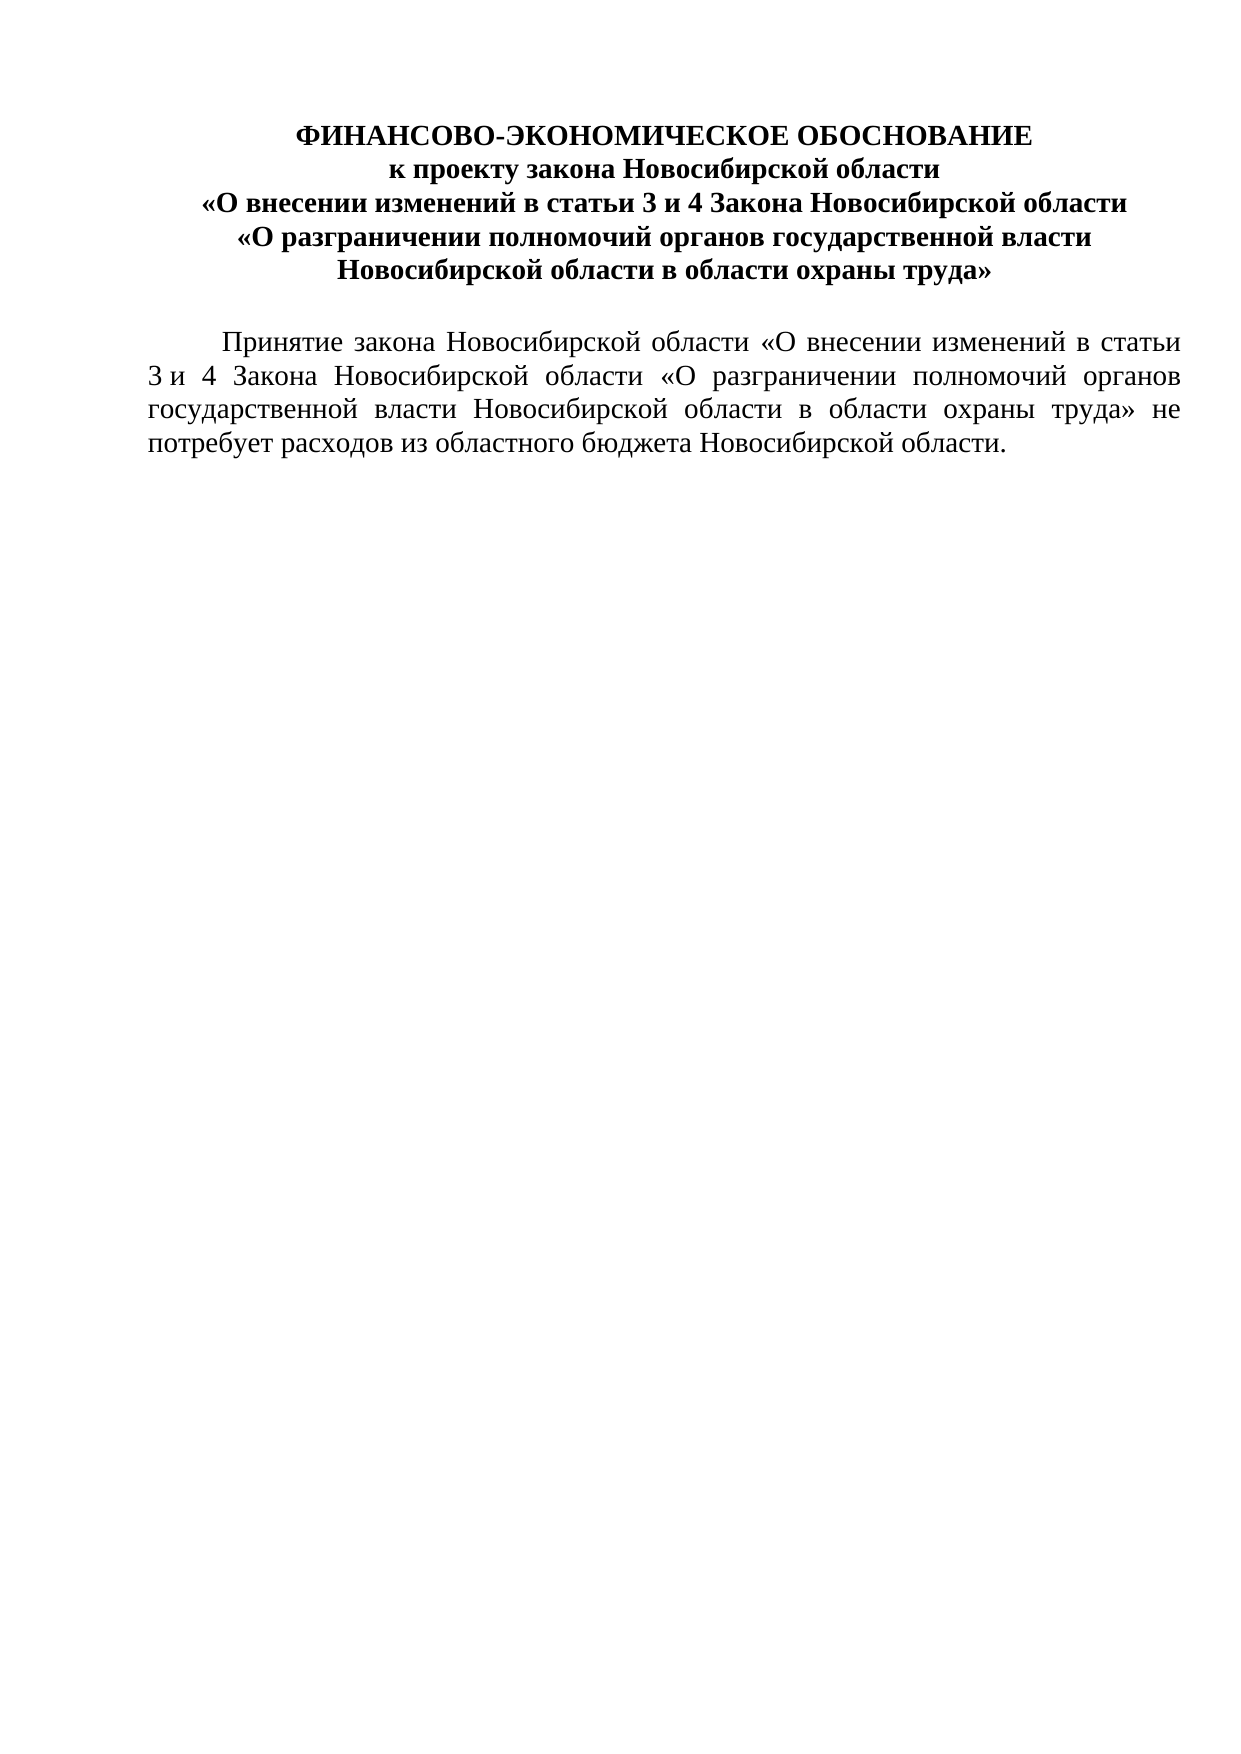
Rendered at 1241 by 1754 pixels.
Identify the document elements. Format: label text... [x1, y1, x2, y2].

text «О разграничении полномочий органов государственной власти Новосибирской области в области охраны труда» [148, 219, 1181, 286]
text Принятие закона Новосибирской области «О внесении изменений в статьи 3 и 4 Закона Новосибирской области «О разграничении полномочий органов государственной власти Новосибирской области в области охраны труда» не потребует расходов из областного бюджета Новосибирской области. [148, 324, 1181, 458]
text ФИНАНСОВО-ЭКОНОМИЧЕСКОЕ ОБОСНОВАНИЕ [148, 118, 1181, 152]
text к проекту закона Новосибирской области [148, 152, 1181, 185]
text «О внесении изменений в статьи 3 и 4 Закона Новосибирской области [148, 185, 1181, 219]
